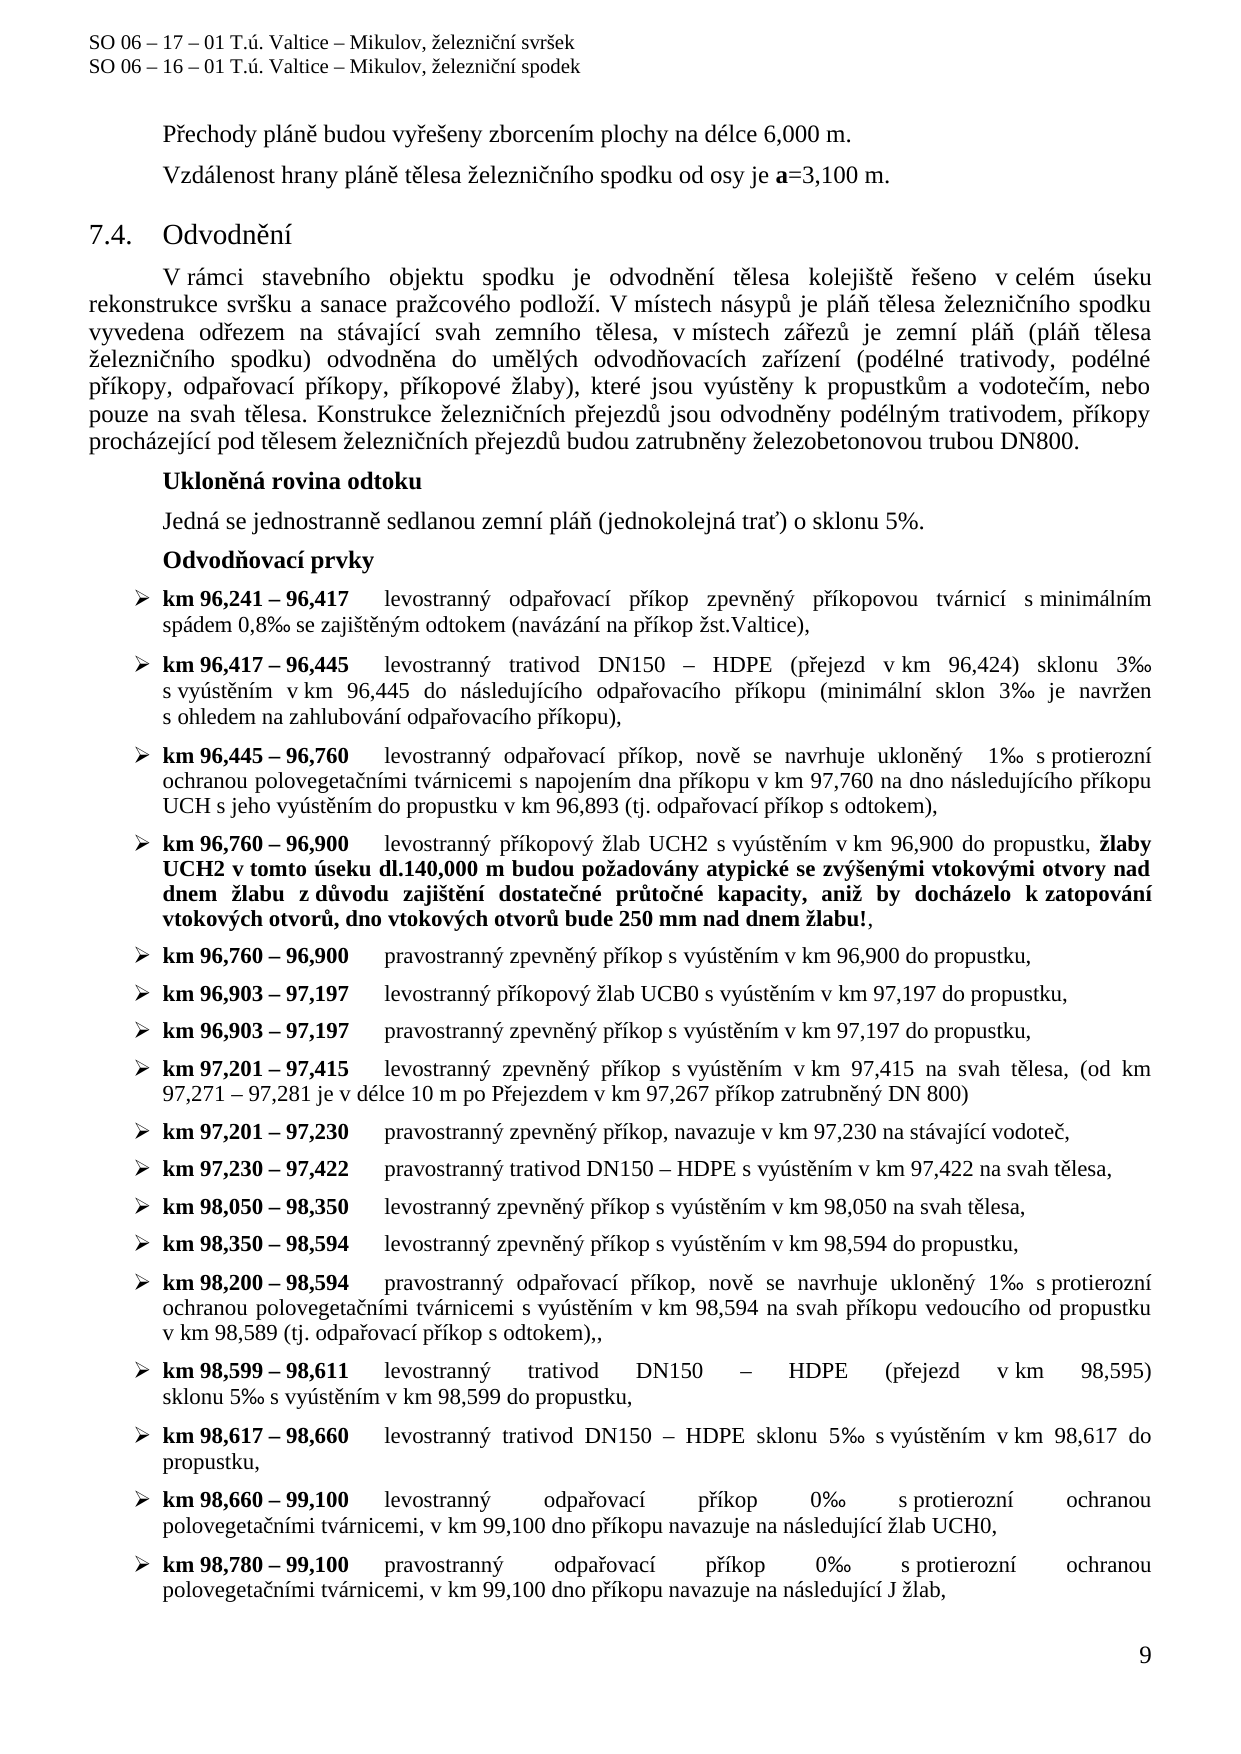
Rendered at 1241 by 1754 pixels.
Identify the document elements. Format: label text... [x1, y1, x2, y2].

list km 97,201 – 97,415 levostranný zpevněný příkop s vyústěním v km 97,415 na svah tělesa, (od km 97,271 – 97,281 je v délce 10 m po Přejezdem v km 97,267 příkop zatrubněný DN 800) [133, 1056, 1152, 1107]
text Odvodňovací prvky [89, 547, 1152, 574]
list km 96,903 – 97,197 levostranný příkopový žlab UCB0 s vyústěním v km 97,197 do propustku, [133, 981, 1152, 1006]
text V rámci stavebního objektu spodku je odvodnění tělesa kolejiště řešeno v celém úseku rekonstrukce svršku a sanace pražcového podloží. V místech násypů je pláň tělesa železničního spodku vyvedena odřezem na stávající svah zemního tělesa, v místech zářezů je zemní pláň (pláň tělesa železničního spodku) odvodněna do umělých odvodňovacích zařízení (podélné trativody, podélné příkopy, odpařovací příkopy, příkopové žlaby), které jsou vyústěny k propustkům a vodotečím, nebo pouze na svah tělesa. Konstrukce železničních přejezdů jsou odvodněny podélným trativodem, příkopy procházející pod tělesem železničních přejezdů budou zatrubněny železobetonovou trubou DN800. [89, 263, 1152, 455]
text Vzdálenost hrany pláně tělesa železničního spodku od osy je a=3,100 m. [89, 160, 1152, 189]
subtitle Odvodnění [89, 219, 1152, 251]
list km 96,445 – 96,760 levostranný odpařovací příkop, nově se navrhuje ukloněný 1‰ s protierozní ochranou polovegetačními tvárnicemi s napojením dna příkopu v km 97,760 na dno následujícího příkopu UCH s jeho vyústěním do propustku v km 96,893 (tj. odpařovací příkop s odtokem), [133, 742, 1152, 819]
text Jedná se jednostranně sedlanou zemní pláň (jednokolejná trať) o sklonu 5%. [89, 507, 1152, 534]
list km 96,760 – 96,900 pravostranný zpevněný příkop s vyústěním v km 96,900 do propustku, [133, 944, 1152, 969]
list km 96,903 – 97,197 pravostranný zpevněný příkop s vyústěním v km 97,197 do propustku, [133, 1019, 1152, 1044]
list km 96,241 – 96,417 levostranný odpařovací příkop zpevněný příkopovou tvárnicí s minimálním spádem 0,8‰ se zajištěným odtokem (navázání na příkop žst.Valtice), [133, 587, 1152, 638]
list km 97,201 – 97,230 pravostranný zpevněný příkop, navazuje v km 97,230 na stávající vodoteč, [133, 1119, 1152, 1144]
list km 98,660 – 99,100 levostranný odpařovací příkop 0‰ s protierozní ochranou polovegetačními tvárnicemi, v km 99,100 dno příkopu navazuje na následující žlab UCH0, [133, 1487, 1152, 1538]
list km 98,780 – 99,100 pravostranný odpařovací příkop 0‰ s protierozní ochranou polovegetačními tvárnicemi, v km 99,100 dno příkopu navazuje na následující J žlab, [133, 1551, 1152, 1602]
list km 98,599 – 98,611 levostranný trativod DN150 – HDPE (přejezd v km 98,595) sklonu 5‰ s vyústěním v km 98,599 do propustku, [133, 1358, 1152, 1410]
list km 96,760 – 96,900 levostranný příkopový žlab UCH2 s vyústěním v km 96,900 do propustku, žlaby UCH2 v tomto úseku dl.140,000 m budou požadovány atypické se zvýšenými vtokovými otvory nad dnem žlabu z důvodu zajištění dostatečné průtočné kapacity, aniž by docházelo k zatopování vtokových otvorů, dno vtokových otvorů bude 250 mm nad dnem žlabu!, [133, 831, 1152, 931]
list km 98,050 – 98,350 levostranný zpevněný příkop s vyústěním v km 98,050 na svah tělesa, [133, 1194, 1152, 1219]
list km 98,350 – 98,594 levostranný zpevněný příkop s vyústěním v km 98,594 do propustku, [133, 1232, 1152, 1257]
list km 96,417 – 96,445 levostranný trativod DN150 – HDPE (přejezd v km 96,424) sklonu 3‰ s vyústěním v km 96,445 do následujícího odpařovacího příkopu (minimální sklon 3‰ je navržen s ohledem na zahlubování odpařovacího příkopu), [133, 651, 1152, 729]
list km 97,230 – 97,422 pravostranný trativod DN150 – HDPE s vyústěním v km 97,422 na svah tělesa, [133, 1157, 1152, 1182]
list km 98,617 – 98,660 levostranný trativod DN150 – HDPE sklonu 5‰ s vyústěním v km 98,617 do propustku, [133, 1422, 1152, 1474]
text Ukloněná rovina odtoku [89, 467, 1152, 495]
list Přechody pláně budou vyřešeny zborcením plochy na délce 6,000 m. [162, 119, 1152, 148]
list km 98,200 – 98,594 pravostranný odpařovací příkop, nově se navrhuje ukloněný 1‰ s protierozní ochranou polovegetačními tvárnicemi s vyústěním v km 98,594 na svah příkopu vedoucího od propustku v km 98,589 (tj. odpařovací příkop s odtokem),, [133, 1269, 1152, 1346]
